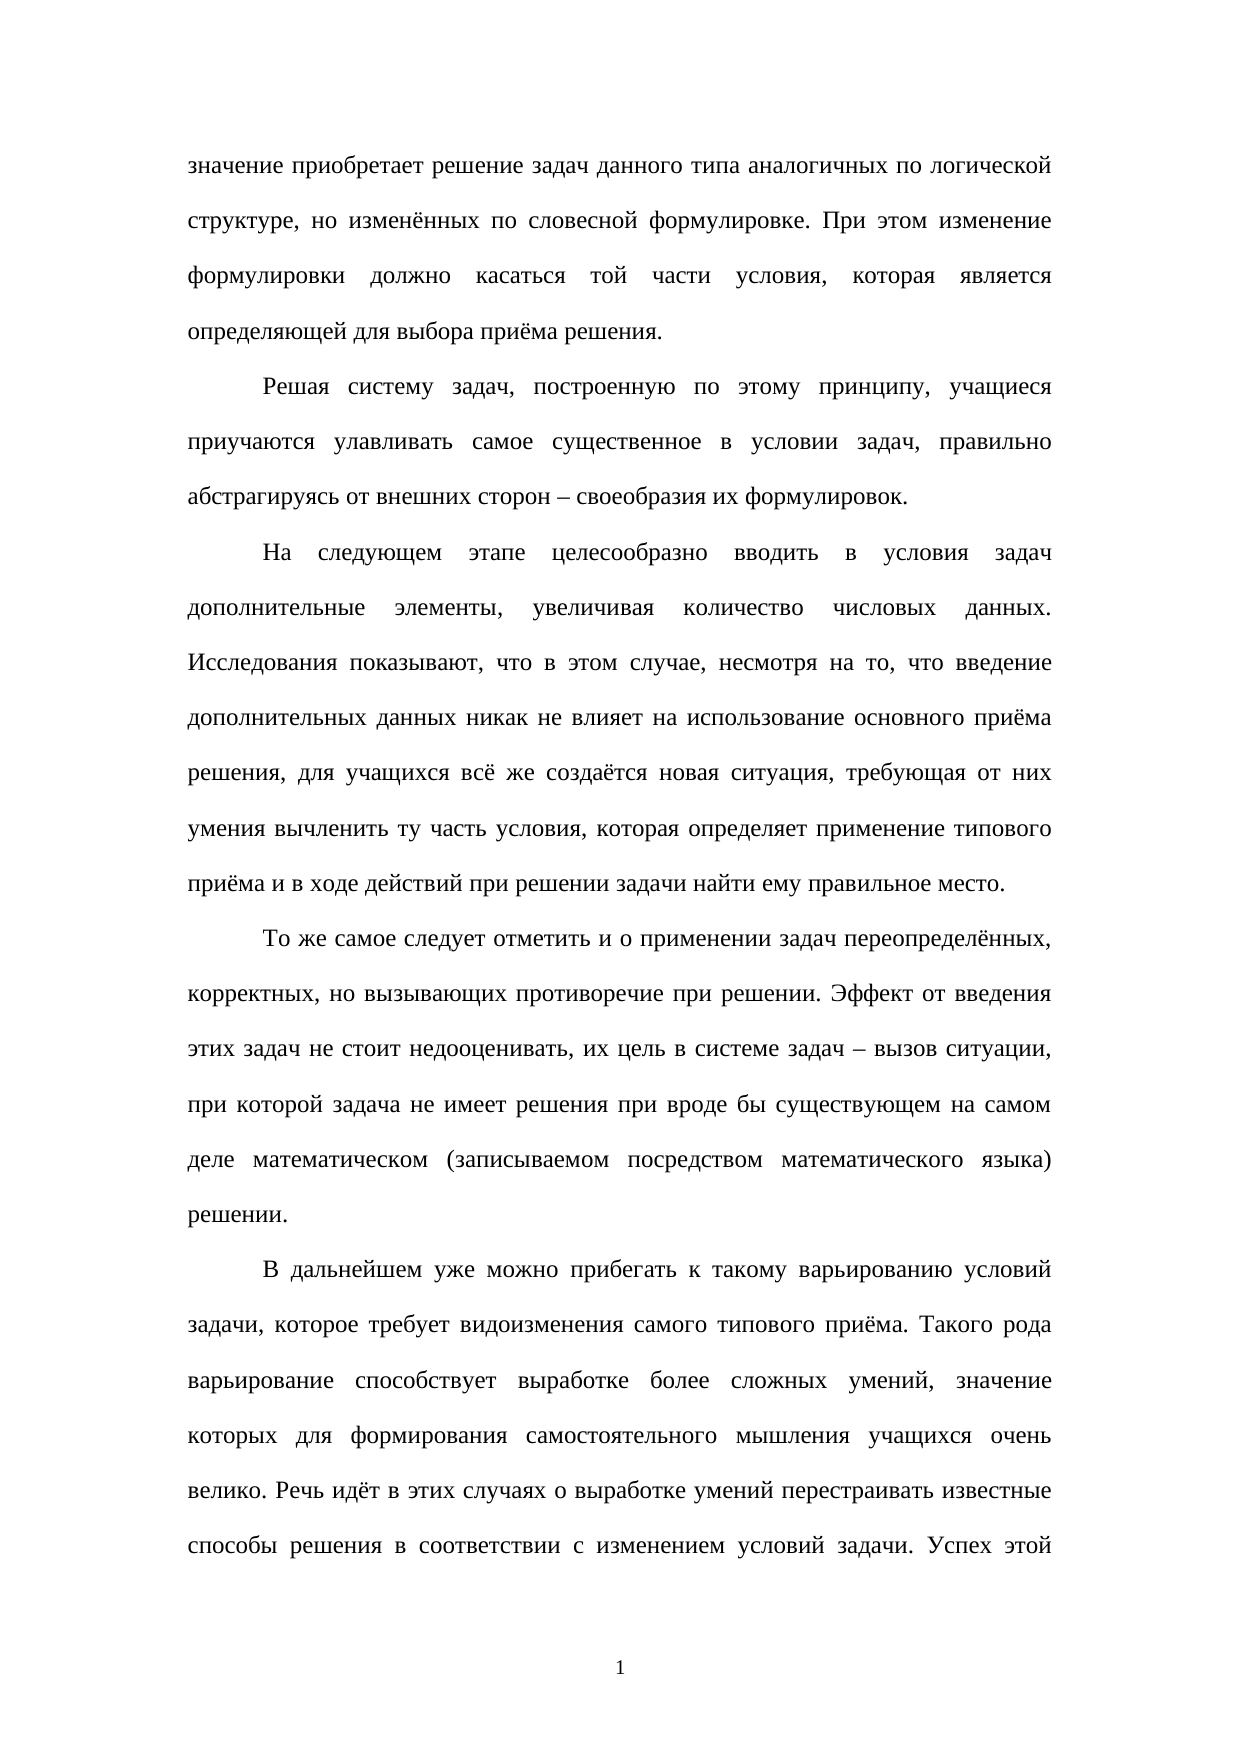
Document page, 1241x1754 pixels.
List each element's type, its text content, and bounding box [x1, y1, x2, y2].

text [187, 150, 1053, 345]
text На следующем этапе целесообразно вводить в условия задач дополнительные элементы, увеличивая количество числовых данных. Исследования показывают, что в этом случае, несмотря на то, что введение дополнительных данных никак не влияет на использование основного приёма решения, для учащихся всё же создаётся новая ситуация, требующая от них умения вычленить ту часть условия, которая определяет применение типового приёма и в ходе действий при решении задачи найти ему правильное место. [187, 536, 1053, 897]
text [187, 1254, 1053, 1559]
text Решая систему задач, построенную по этому принципу, учащиеся приучаются улавливать самое существенное в условии задач, правильно абстрагируясь от внешних сторон – своеобразия их формулировок. [187, 371, 1053, 510]
text То же самое следует отметить и о применении задач переопределённых, корректных, но вызывающих противоречие при решении. Эффект от введения этих задач не стоит недооценивать, их цель в системе задач – вызов ситуации, при которой задача не имеет решения при вроде бы существующем на самом деле математическом (записываемом посредством математического языка) решении. [187, 923, 1053, 1228]
